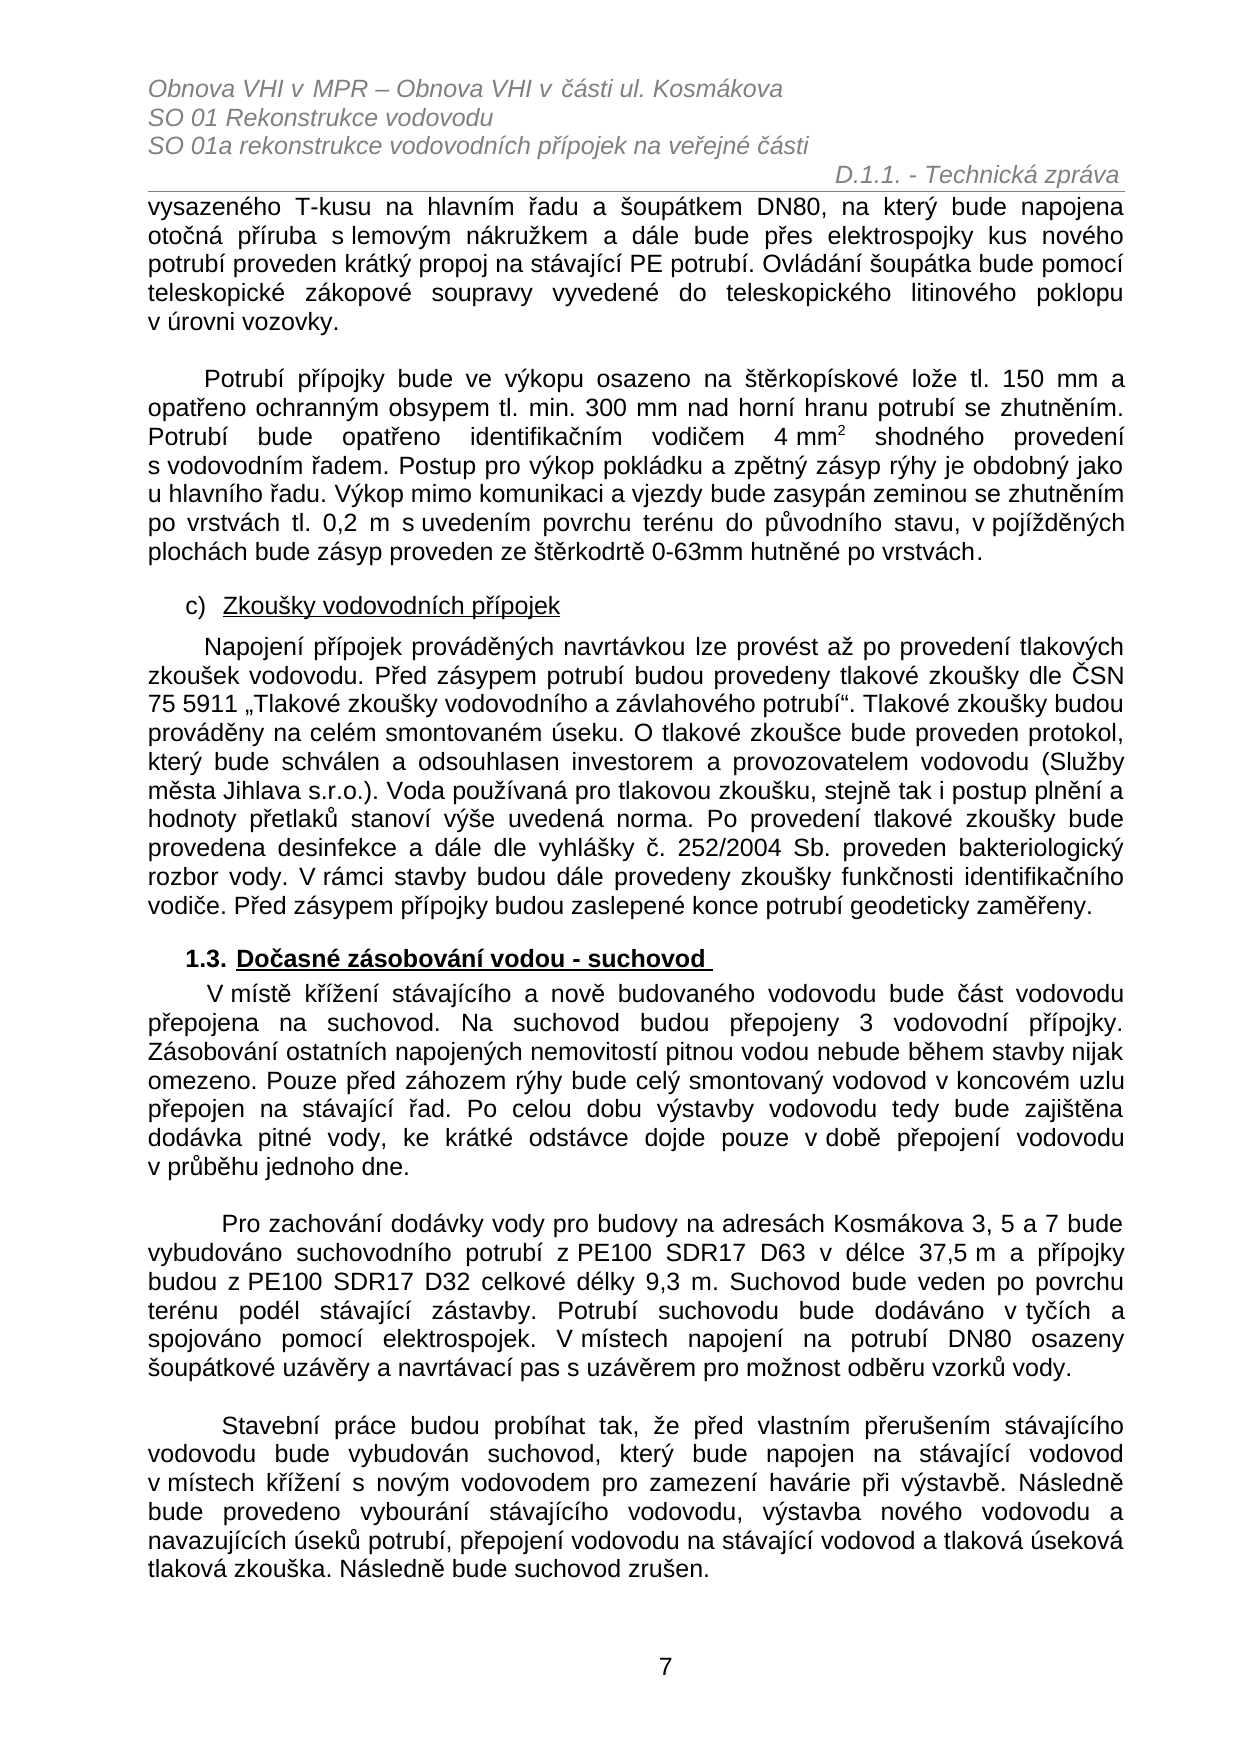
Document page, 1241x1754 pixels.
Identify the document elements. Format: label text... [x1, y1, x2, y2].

text V místě křížení stávajícího a nově budovaného vodovodu bude část vodovodu přepojena na suchovod. Na suchovod budou přepojeny 3 vodovodní přípojky. Zásobování ostatních napojených nemovitostí pitnou vodou nebude během stavby nijak omezeno. Pouze před záhozem rýhy bude celý smontovaný vodovod v koncovém uzlu přepojen na stávající řad. Po celou dobu výstavby vodovodu tedy bude zajištěna dodávka pitné vody, ke krátké odstávce dojde pouze v době přepojení vodovodu v průběhu jednoho dne. [148, 979, 1125, 1181]
text Stavební práce budou probíhat tak, že před vlastním přerušením stávajícího vodovodu bude vybudován suchovod, který bude napojen na stávající vodovod v místech křížení s novým vodovodem pro zamezení havárie při výstavbě. Následně bude provedeno vybourání stávajícího vodovodu, výstavba nového vodovodu a navazujících úseků potrubí, přepojení vodovodu na stávající vodovod a tlaková úseková tlaková zkouška. Následně bude suchovod zrušen. [148, 1411, 1125, 1583]
text Pro zachování dodávky vody pro budovy na adresách Kosmákova 3, 5 a 7 bude vybudováno suchovodního potrubí z PE100 SDR17 D63 v délce 37,5 m a přípojky budou z PE100 SDR17 D32 celkové délky 9,3 m. Suchovod bude veden po povrchu terénu podél stávající zástavby. Potrubí suchovodu bude dodáváno v tyčích a spojováno pomocí elektrospojek. V místech napojení na potrubí DN80 osazeny šoupátkové uzávěry a navrtávací pas s uzávěrem pro možnost odběru vzorků vody. [148, 1209, 1125, 1382]
text Napojení přípojek prováděných navrtávkou lze provést až po provedení tlakových zkoušek vodovodu. Před zásypem potrubí budou provedeny tlakové zkoušky dle ČSN 75 5911 „Tlakové zkoušky vodovodního a závlahového potrubí“. Tlakové zkoušky budou prováděny na celém smontovaném úseku. O tlakové zkoušce bude proveden protokol, který bude schválen a odsouhlasen investorem a provozovatelem vodovodu (Služby města Jihlava s.r.o.). Voda používaná pro tlakovou zkoušku, stejně tak i postup plnění a hodnoty přetlaků stanoví výše uvedená norma. Po provedení tlakové zkoušky bude provedena desinfekce a dále dle vyhlášky č. 252/2004 Sb. proveden bakteriologický rozbor vody. V rámci stavby budou dále provedeny zkoušky funkčnosti identifikačního vodiče. Před zásypem přípojky budou zaslepené konce potrubí geodeticky zaměřeny. [148, 632, 1125, 919]
text Potrubí přípojky bude ve výkopu osazeno na štěrkopískové lože tl. 150 mm a opatřeno ochranným obsypem tl. min. 300 mm nad horní hranu potrubí se zhutněním. Potrubí bude opatřeno identifikačním vodičem 4 mm2 shodného provedení s vodovodním řadem. Postup pro výkop pokládku a zpětný zásyp rýhy je obdobný jako u hlavního řadu. Výkop mimo komunikaci a vjezdy bude zasypán zeminou se zhutněním po vrstvách tl. 0,2 m s uvedením povrchu terénu do původního stavu, v pojížděných plochách bude zásyp proveden ze štěrkodrtě 0-63mm hutněné po vrstvách. [148, 364, 1125, 566]
subtitle Dočasné zásobování vodou - suchovod [185, 944, 1125, 973]
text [148, 192, 1125, 336]
subtitle Zkoušky vodovodních přípojek [185, 591, 1125, 619]
